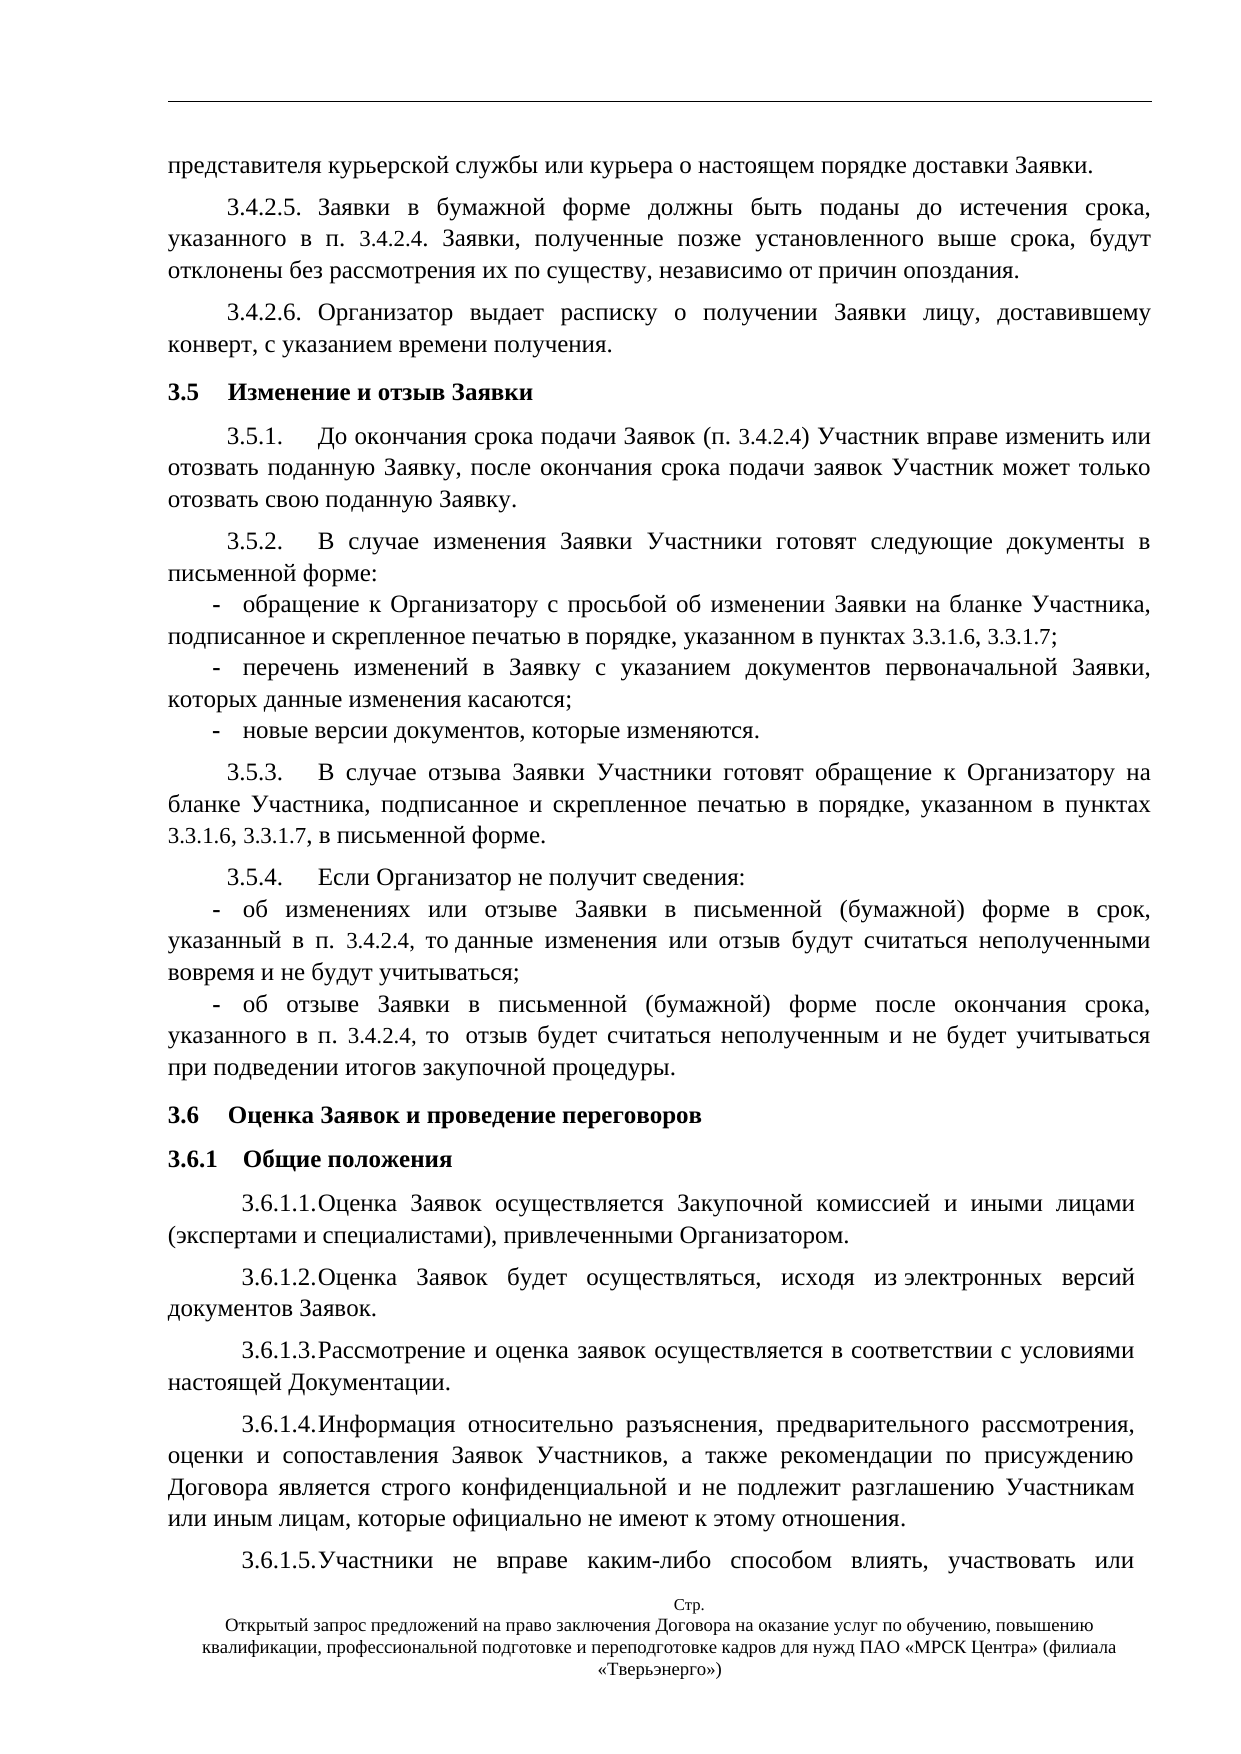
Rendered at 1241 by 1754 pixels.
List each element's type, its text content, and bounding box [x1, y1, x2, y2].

subtitle Изменение и отзыв Заявки [168, 377, 1152, 406]
list Заявки в бумажной форме должны быть поданы до истечения срока, указанного в п. 3.4.2.4. Заявки, полученные позже установленного выше срока, будут отклонены без рассмотрения их по существу, независимо от причин опоздания. [168, 192, 1152, 284]
subtitle Общие положения [168, 1144, 1152, 1173]
list об изменениях или отзыве Заявки в письменной (бумажной) форме в срок, указанный в п. 3.4.2.4, то данные изменения или отзыв будут считаться неполученными вовремя и не будут учитываться; [168, 894, 1152, 986]
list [168, 1546, 1135, 1574]
list До окончания срока подачи Заявок (п. 3.4.2.4) Участник вправе изменить или отозвать поданную Заявку, после окончания срока подачи заявок Участник может только отозвать свою поданную Заявку. [168, 421, 1152, 513]
subtitle Оценка Заявок и проведение переговоров [168, 1100, 1152, 1129]
list новые версии документов, которые изменяются. [168, 715, 1152, 744]
list В случае изменения Заявки Участники готовят следующие документы в письменной форме: [168, 526, 1152, 586]
list обращение к Организатору с просьбой об изменении Заявки на бланке Участника, подписанное и скрепленное печатью в порядке, указанном в пунктах 3.3.1.6, 3.3.1.7; [168, 589, 1152, 649]
list В случае отзыва Заявки Участники готовят обращение к Организатору на бланке Участника, подписанное и скрепленное печатью в порядке, указанном в пунктах 3.3.1.6, 3.3.1.7, в письменной форме. [168, 757, 1152, 849]
list Организатор выдает расписку о получении Заявки лицу, доставившему конверт, с указанием времени получения. [168, 297, 1152, 357]
list Информация относительно разъяснения, предварительного рассмотрения, оценки и сопоставления Заявок Участников, а также рекомендации по присуждению Договора является строго конфиденциальной и не подлежит разглашению Участникам или иным лицам, которые официально не имеют к этому отношения. [168, 1409, 1135, 1532]
list Если Организатор не получит сведения: [168, 862, 1152, 891]
list Рассмотрение и оценка заявок осуществляется в соответствии с условиями настоящей Документации. [168, 1335, 1135, 1396]
list Оценка Заявок осуществляется Закупочной комиссией и иными лицами (экспертами и специалистами), привлеченными Организатором. [168, 1188, 1135, 1248]
list об отзыве Заявки в письменной (бумажной) форме после окончания срока, указанного в п. 3.4.2.4, то отзыв будет считаться неполученным и не будет учитываться при подведении итогов закупочной процедуры. [168, 989, 1152, 1081]
list Оценка Заявок будет осуществляться, исходя из электронных версий документов Заявок. [168, 1262, 1135, 1322]
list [168, 150, 1152, 179]
list перечень изменений в Заявку с указанием документов первоначальной Заявки, которых данные изменения касаются; [168, 652, 1152, 713]
